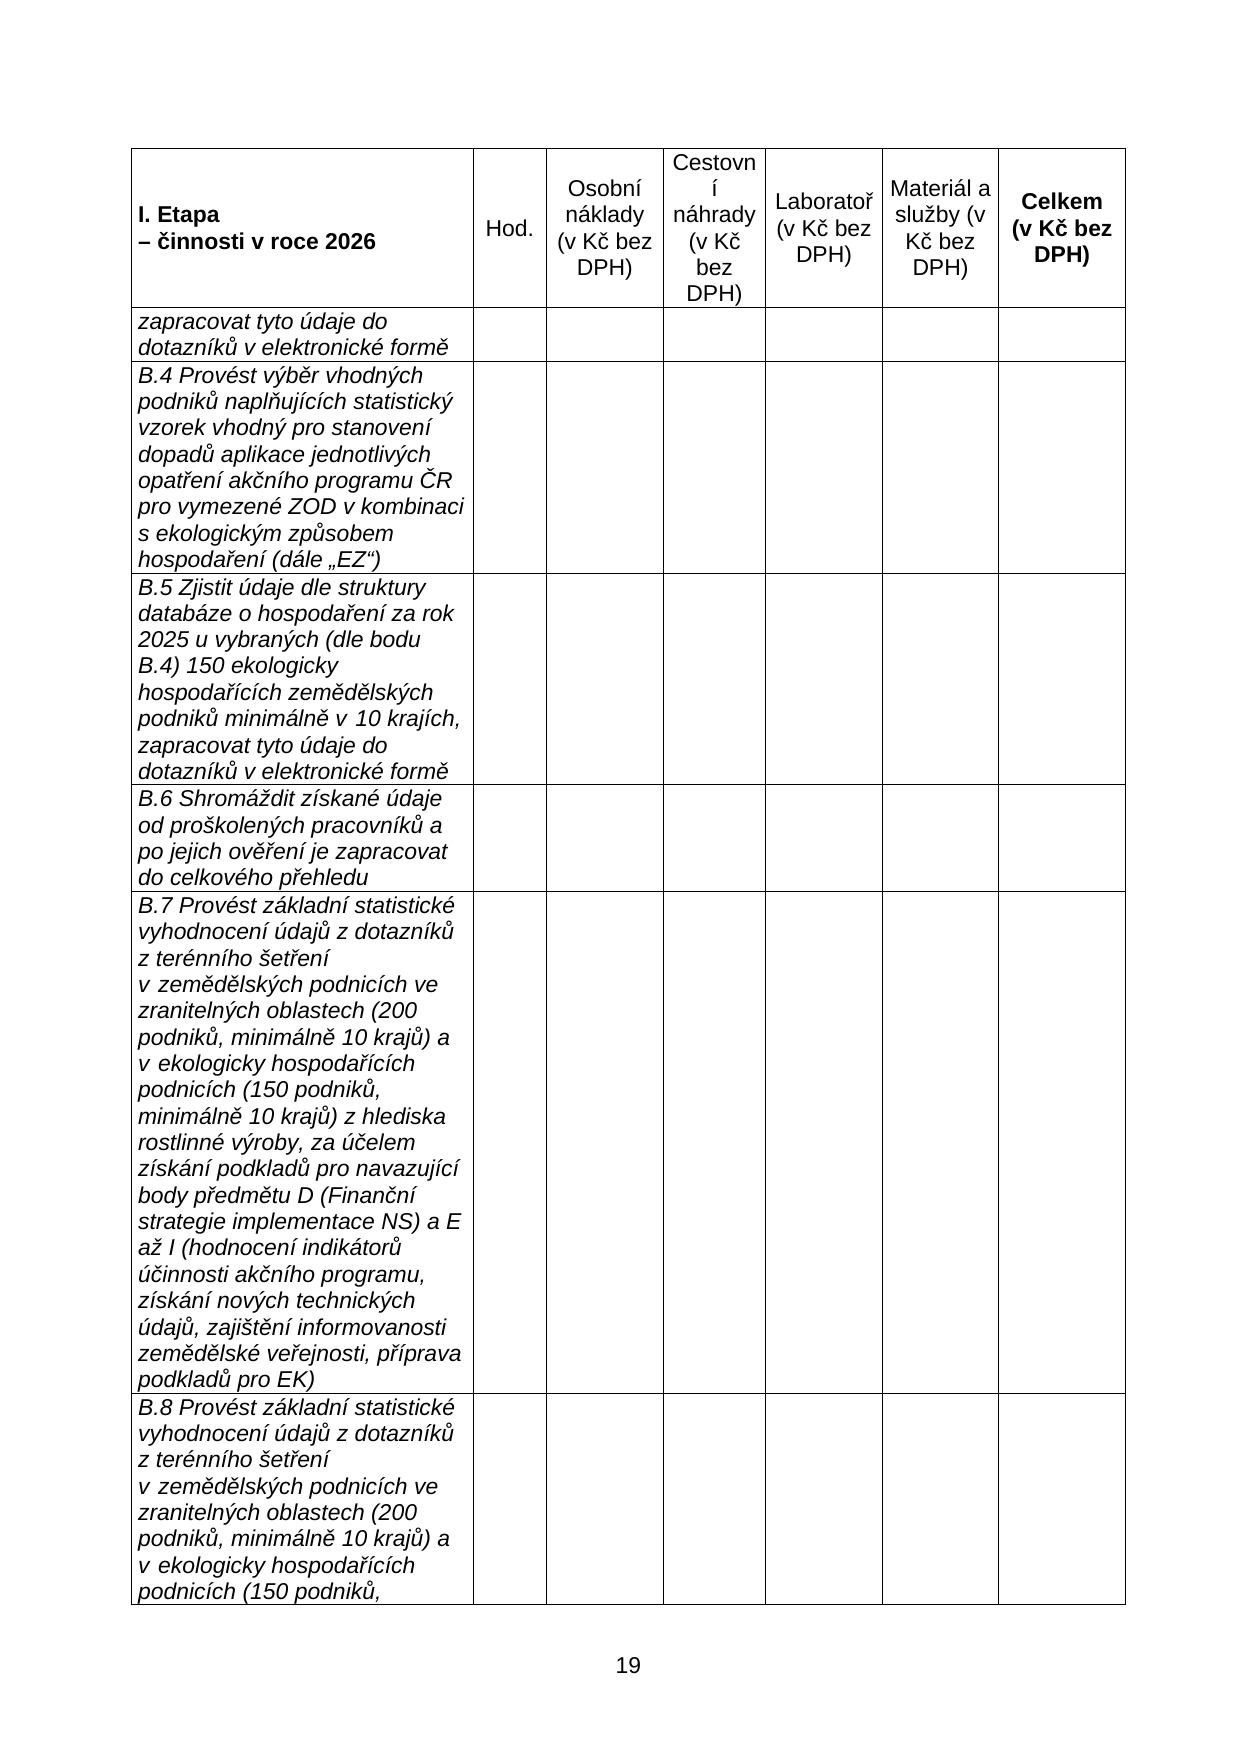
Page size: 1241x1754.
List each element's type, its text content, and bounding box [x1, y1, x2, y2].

table_cell [883, 1394, 998, 1604]
table_cell [474, 574, 546, 784]
table_cell [883, 362, 998, 572]
table_cell [999, 308, 1125, 361]
table_header Osobní náklady (v Kč bez DPH) [547, 149, 663, 307]
table_cell [766, 362, 882, 572]
table_cell [664, 308, 765, 361]
table_cell [766, 574, 882, 784]
table_cell [474, 785, 546, 891]
table_cell [999, 892, 1125, 1392]
table_cell B.5 Zjistit údaje dle struktury databáze o hospodaření za rok 2025 u vybraných (dle bodu B.4) 150 ekologicky hospodařících zemědělských podniků minimálně v 10 krajích, zapracovat tyto údaje do dotazníků v elektronické formě [132, 574, 473, 784]
table_header Hod. [474, 149, 546, 307]
table_cell [547, 308, 663, 361]
table_cell [999, 574, 1125, 784]
table_header Materiál a služby (v Kč bez DPH) [883, 149, 998, 307]
table_cell [766, 1394, 882, 1604]
table_cell [766, 308, 882, 361]
table_cell [547, 1394, 663, 1604]
table_cell [883, 785, 998, 891]
table_cell [474, 362, 546, 572]
table_cell [474, 1394, 546, 1604]
table_cell [664, 892, 765, 1392]
table_cell [664, 785, 765, 891]
table_header Laboratoř (v Kč bez DPH) [766, 149, 882, 307]
table_cell [547, 574, 663, 784]
table_cell [474, 892, 546, 1392]
table_cell [766, 785, 882, 891]
table_cell [547, 785, 663, 891]
table_cell [664, 1394, 765, 1604]
table_cell B.4 Provést výběr vhodných podniků naplňujících statistický vzorek vhodný pro stanovení dopadů aplikace jednotlivých opatření akčního programu ČR pro vymezené ZOD v kombinaci s ekologickým způsobem hospodaření (dále „EZ“) [132, 362, 473, 572]
table_cell [999, 362, 1125, 572]
table_header I. Etapa – činnosti v roce 2026 [132, 149, 473, 307]
table_cell [547, 362, 663, 572]
table_cell B.6 Shromáždit získané údaje od proškolených pracovníků a po jejich ověření je zapracovat do celkového přehledu [132, 785, 473, 891]
table_header Cestovní náhrady (v Kč bez DPH) [664, 149, 765, 307]
table_cell [547, 892, 663, 1392]
table_header Celkem (v Kč bez DPH) [999, 149, 1125, 307]
table_cell [664, 574, 765, 784]
table_cell [883, 308, 998, 361]
table_cell [883, 892, 998, 1392]
table_cell [999, 1394, 1125, 1604]
table_cell [664, 362, 765, 572]
table_cell [883, 574, 998, 784]
table_cell B.7 Provést základní statistické vyhodnocení údajů z dotazníků z terénního šetření v zemědělských podnicích ve zranitelných oblastech (200 podniků, minimálně 10 krajů) a v ekologicky hospodařících podnicích (150 podniků, minimálně 10 krajů) z hlediska rostlinné výroby, za účelem získání podkladů pro navazující body předmětu D (Finanční strategie implementace NS) a E až I (hodnocení indikátorů účinnosti akčního programu, získání nových technických údajů, zajištění informovanosti zemědělské veřejnosti, příprava podkladů pro EK) [132, 892, 473, 1392]
table_cell [766, 892, 882, 1392]
table_cell [474, 308, 546, 361]
table_cell [999, 785, 1125, 891]
